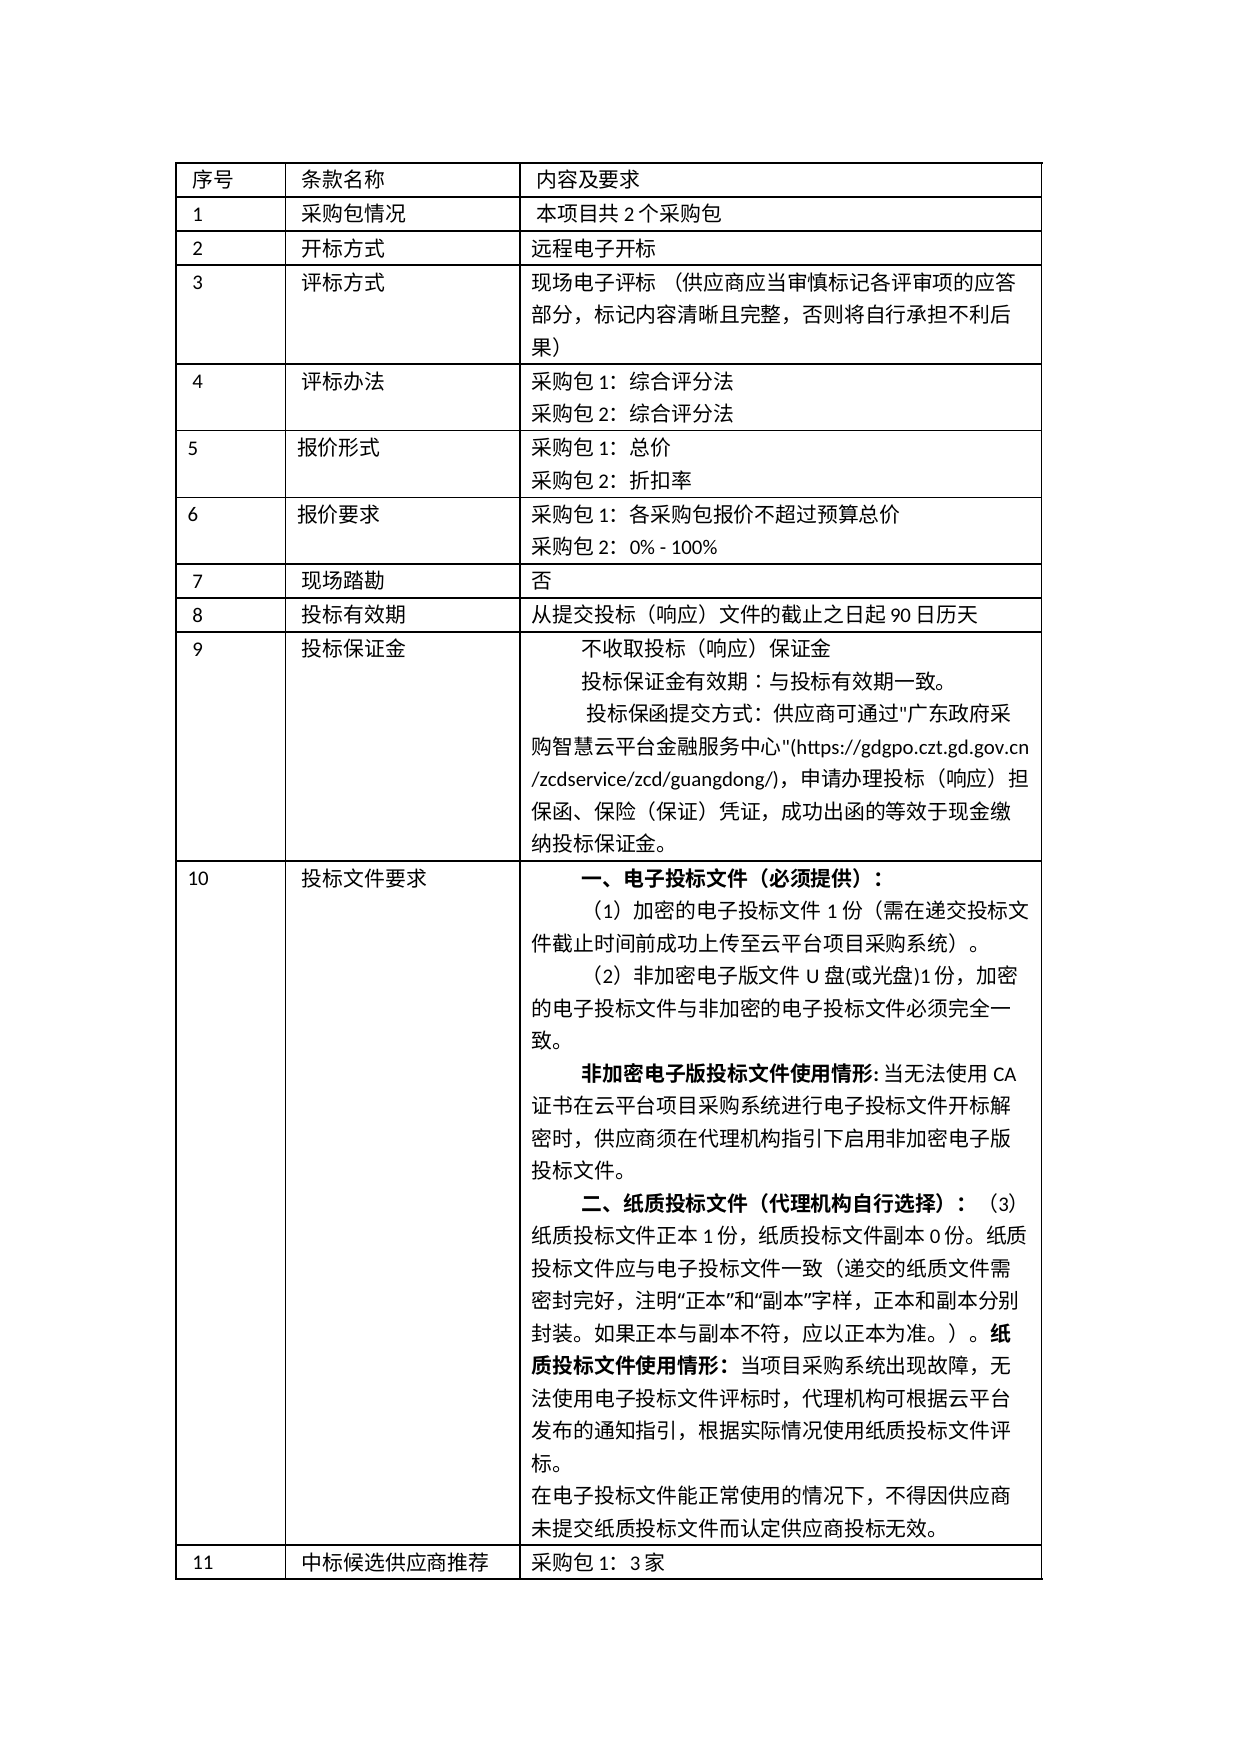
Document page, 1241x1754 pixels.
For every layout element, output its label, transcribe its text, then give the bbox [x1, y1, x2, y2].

table_cell 不收取投标（响应）保证金 投标保证金有效期∶与投标有效期一致。 投标保函提交方式：供应商可通过"广东政府采购智慧云平台金融服务中心"(https://gdgpo.czt.gd.gov.cn/zcdservice/zcd/guangdong/)，申请办理投标（响应）担保函、保险（保证）凭证，成功出函的等效于现金缴纳投标保证金。 [521, 633, 1041, 860]
table_cell 采购包情况 [286, 198, 519, 230]
table_cell 序号 [177, 164, 285, 196]
table_cell 一、电子投标文件（必须提供）： （1）加密的电子投标文件 1 份（需在递交投标文件截止时间前成功上传至云平台项目采购系统）。 （2）非加密电子版文件 U 盘(或光盘)1份，加密的电子投标文件与非加密的电子投标文件必须完全一致。 非加密电子版投标文件使用情形: 当无法使用 CA 证书在云平台项目采购系统进行电子投标文件开标解密时，供应商须在代理机构指引下启用非加密电子版投标文件。 二、纸质投标文件（代理机构自行选择）：（3）纸质投标文件正本1份，纸质投标文件副本0份。纸质投标文件应与电子投标文件一致（递交的纸质文件需密封完好，注明“正本”和“副本”字样，正本和副本分别封装。如果正本与副本不符，应以正本为准。）。纸质投标文件使用情形：当项目采购系统出现故障，无法使用电子投标文件评标时，代理机构可根据云平台发布的通知指引，根据实际情况使用纸质投标文件评标。 在电子投标文件能正常使用的情况下，不得因供应商未提交纸质投标文件而认定供应商投标无效。 [521, 862, 1041, 1544]
table_cell 1 [177, 198, 285, 230]
table_cell 开标方式 [286, 232, 519, 264]
table_cell 评标方式 [286, 266, 519, 363]
table_cell 从提交投标（响应）文件的截止之日起90日历天 [521, 599, 1041, 631]
table_cell 采购包1：综合评分法 采购包2：综合评分法 [521, 365, 1041, 430]
table_cell 采购包1：总价 采购包2：折扣率 [521, 431, 1041, 496]
table_cell 本项目共2个采购包 [521, 198, 1041, 230]
table_cell 7 [177, 565, 285, 597]
table_cell 条款名称 [286, 164, 519, 196]
table_cell 6 [177, 498, 285, 563]
table_cell 9 [177, 633, 285, 860]
table_cell 评标办法 [286, 365, 519, 430]
table_cell 否 [521, 565, 1041, 597]
table_cell 11 [177, 1546, 285, 1578]
table_cell 5 [177, 431, 285, 496]
table_cell 现场踏勘 [286, 565, 519, 597]
table_cell 10 [177, 862, 285, 1544]
table_cell 远程电子开标 [521, 232, 1041, 264]
table_cell 内容及要求 [521, 164, 1041, 196]
table_cell 报价要求 [286, 498, 519, 563]
table_cell 采购包1：各采购包报价不超过预算总价 采购包2：0% - 100% [521, 498, 1041, 563]
table_cell 2 [177, 232, 285, 264]
table_cell 投标有效期 [286, 599, 519, 631]
table_cell 8 [177, 599, 285, 631]
table_cell 中标候选供应商推荐家数 [286, 1546, 519, 1578]
table_cell 采购包1：3家 采购包2：3家 [521, 1546, 1041, 1578]
table_cell 报价形式 [286, 431, 519, 496]
table_cell 现场电子评标 （供应商应当审慎标记各评审项的应答部分，标记内容清晰且完整，否则将自行承担不利后果） [521, 266, 1041, 363]
table_cell 投标保证金 [286, 633, 519, 860]
table_cell 3 [177, 266, 285, 363]
table_cell 投标文件要求 [286, 862, 519, 1544]
table_cell 4 [177, 365, 285, 430]
